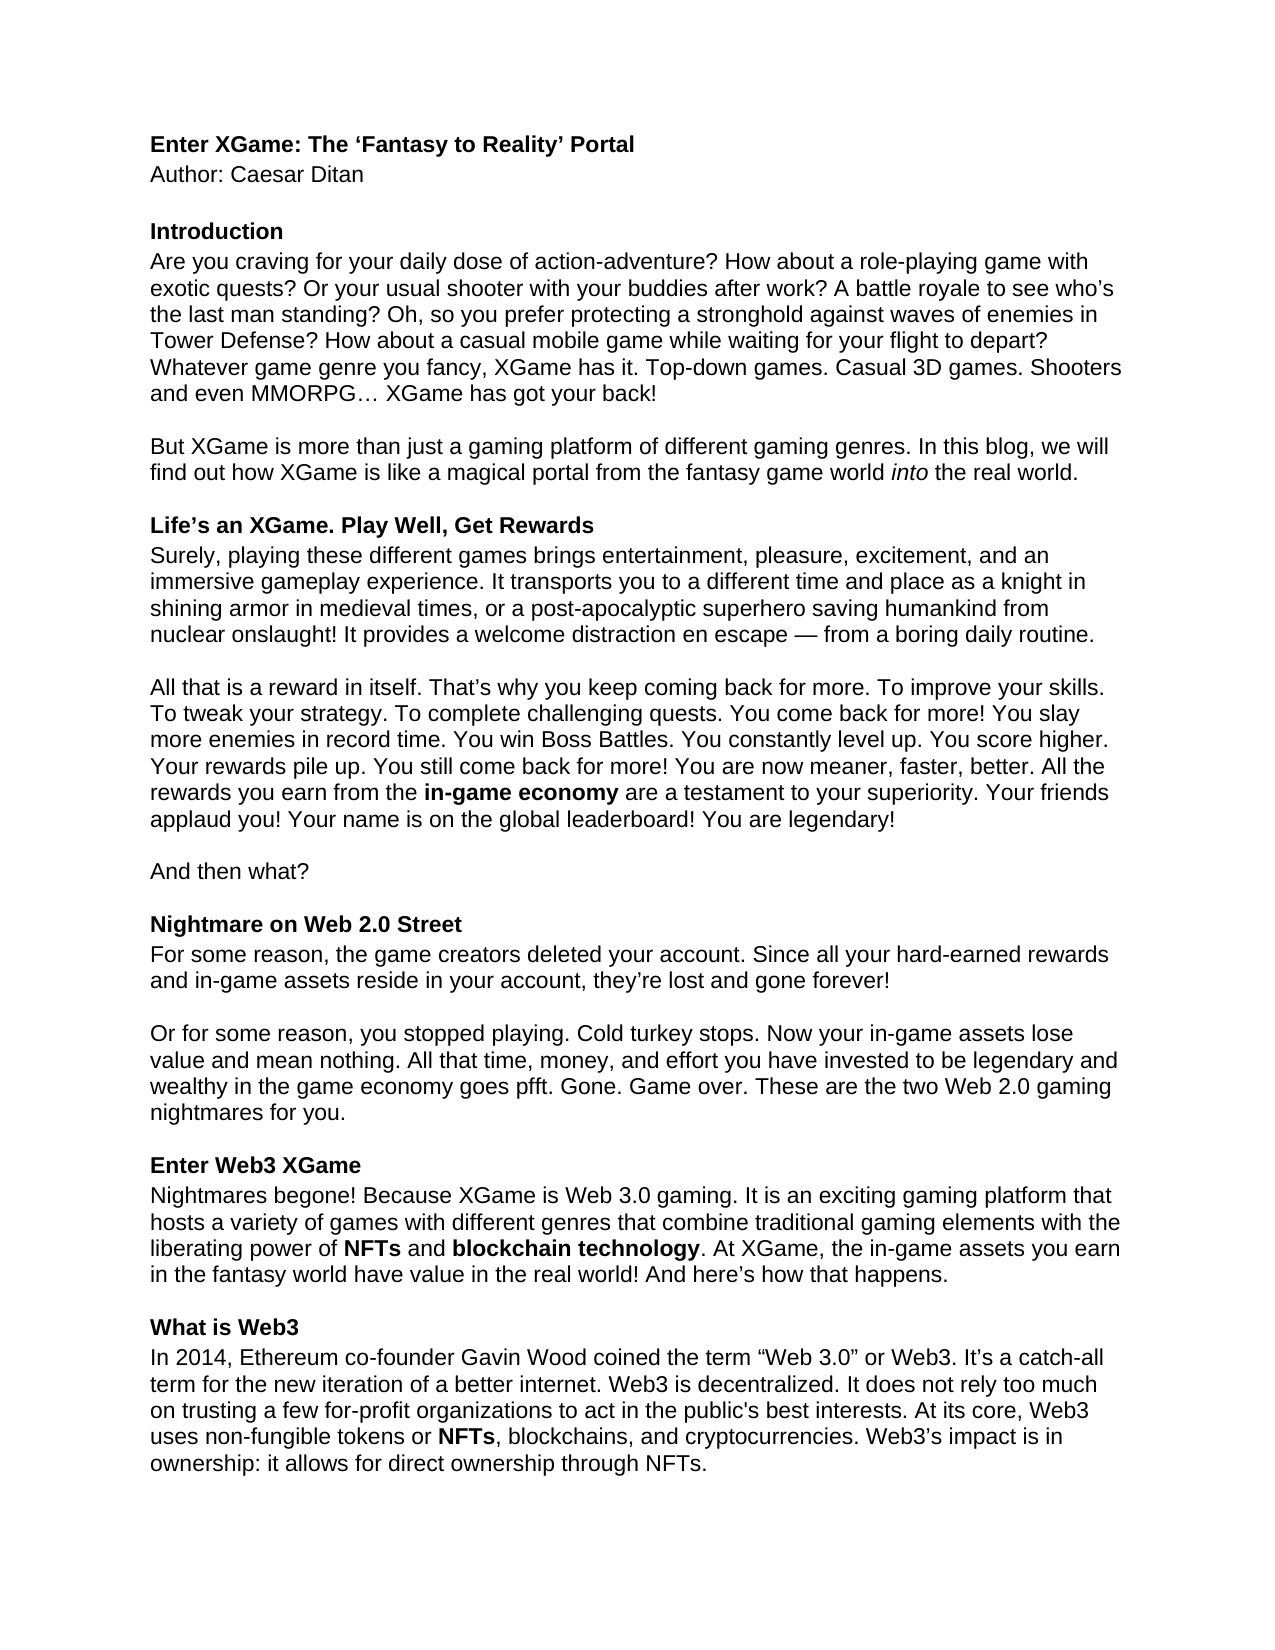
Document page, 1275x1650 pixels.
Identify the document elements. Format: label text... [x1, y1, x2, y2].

text And then what? [150, 858, 1125, 884]
text Enter Web3 XGame [150, 1152, 1125, 1178]
text Are you craving for your daily dose of action-adventure? How about a role-playing game with exotic quests? Or your usual shooter with your buddies after work? A battle royale to see who’s the last man standing? Oh, so you prefer protecting a stronghold against waves of enemies in Tower Defense? How about a casual mobile game while waiting for your flight to depart? Whatever game genre you fancy, XGame has it. Top-down games. Casual 3D games. Shooters and even MMORPG… XGame has got your back! [150, 248, 1125, 406]
text All that is a reward in itself. That’s why you keep coming back for more. To improve your skills. To tweak your strategy. To complete challenging quests. You come back for more! You slay more enemies in record time. You win Boss Battles. You constantly level up. You score higher. Your rewards pile up. You still come back for more! You are now meaner, faster, better. All the rewards you earn from the in-game economy are a testament to your superiority. Your friends applaud you! Your name is on the global leaderboard! You are legendary! [150, 674, 1125, 832]
text In 2014, Ethereum co-founder Gavin Wood coined the term “Web 3.0” or Web3. It’s a catch-all term for the new iteration of a better internet. Web3 is decentralized. It does not rely too much on trusting a few for-profit organizations to act in the public's best interests. At its core, Web3 uses non-fungible tokens or NFTs, blockchains, and cryptocurrencies. Web3’s impact is in ownership: it allows for direct ownership through NFTs. [150, 1344, 1125, 1476]
text Enter XGame: The ‘Fantasy to Reality’ Portal [150, 131, 1125, 158]
text Surely, playing these different games brings entertainment, pleasure, excitement, and an immersive gameplay experience. It transports you to a different time and place as a knight in shining armor in medieval times, or a post-apocalyptic superhero saving humankind from nuclear onslaught! It provides a welcome distraction en escape — from a boring daily routine. [150, 542, 1125, 647]
text Introduction [150, 218, 1125, 244]
text What is Web3 [150, 1314, 1125, 1340]
text For some reason, the game creators deleted your account. Since all your hard-earned rewards and in-game assets reside in your account, they’re lost and gone forever! [150, 941, 1125, 994]
text Nightmare on Web 2.0 Street [150, 911, 1125, 937]
text Author: Caesar Ditan [150, 161, 1125, 188]
text Life’s an XGame. Play Well, Get Rewards [150, 512, 1125, 538]
text Nightmares begone! Because XGame is Web 3.0 gaming. It is an exciting gaming platform that hosts a variety of games with different genres that combine traditional gaming elements with the liberating power of NFTs and blockchain technology. At XGame, the in-game assets you earn in the fantasy world have value in the real world! And here’s how that happens. [150, 1182, 1125, 1288]
text Or for some reason, you stopped playing. Cold turkey stops. Now your in-game assets lose value and mean nothing. All that time, money, and effort you have invested to be legendary and wealthy in the game economy goes pfft. Gone. Game over. These are the two Web 2.0 gaming nightmares for you. [150, 1020, 1125, 1126]
text But XGame is more than just a gaming platform of different gaming genres. In this blog, we will find out how XGame is like a magical portal from the fantasy game world into the real world. [150, 433, 1125, 485]
